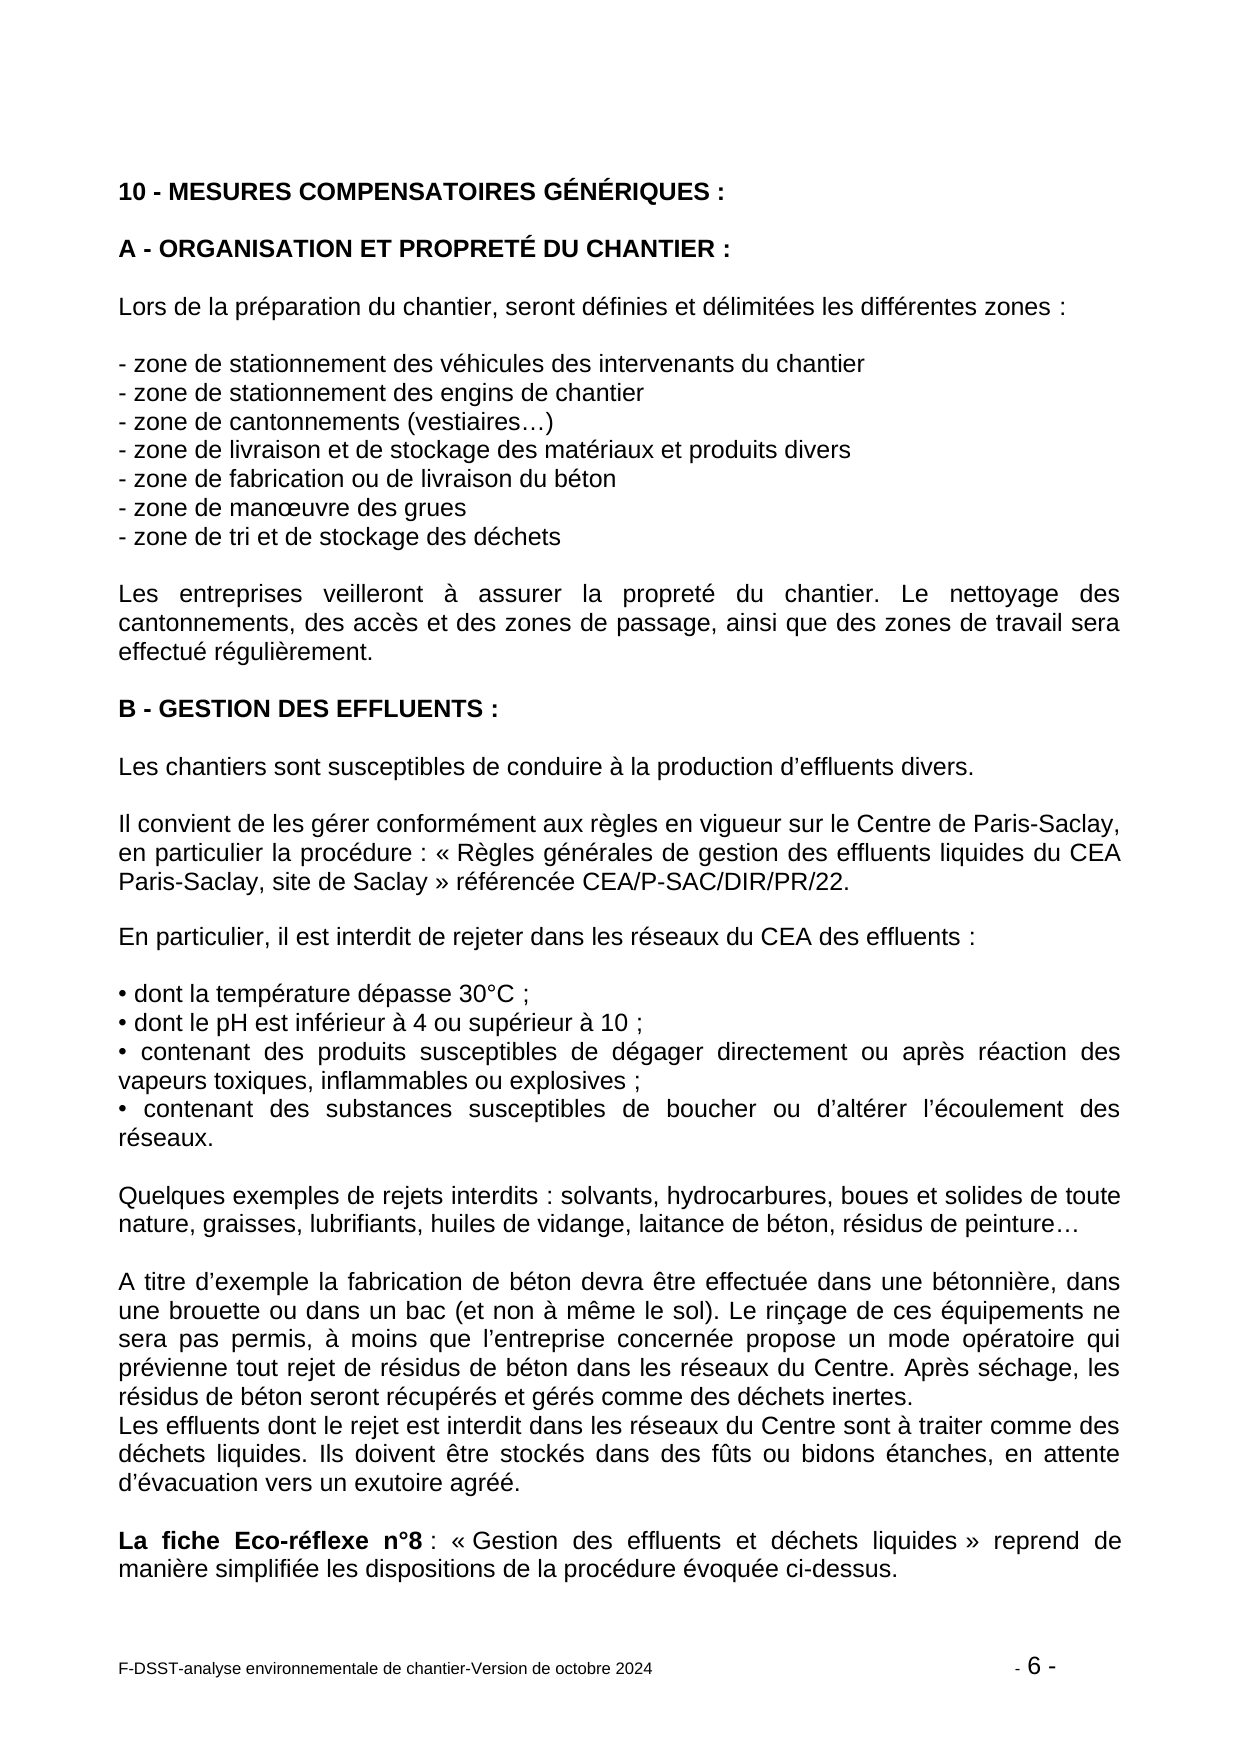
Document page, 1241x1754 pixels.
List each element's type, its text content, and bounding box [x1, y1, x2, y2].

text Les entreprises veilleront à assurer la propreté du chantier. Le nettoyage des cantonnements, des accès et des zones de passage, ainsi que des zones de travail sera effectué régulièrement. [118, 579, 1122, 665]
text Les chantiers sont susceptibles de conduire à la production d’effluents divers. [118, 751, 1122, 780]
text - zone de stationnement des véhicules des intervenants du chantier [118, 349, 1122, 378]
text A - Organisation ET PROPRETÉ du chantier : [118, 234, 1122, 263]
text dont la température dépasse 30°C ; [118, 979, 1122, 1008]
text A titre d’exemple la fabrication de béton devra être effectuée dans une bétonnière, dans une brouette ou dans un bac (et non à même le sol). Le rinçage de ces équipements ne sera pas permis, à moins que l’entreprise concernée propose un mode opératoire qui prévienne tout rejet de résidus de béton dans les réseaux du Centre. Après séchage, les résidus de béton seront récupérés et gérés comme des déchets inertes. [118, 1267, 1122, 1411]
text B - GESTION DES EFFLUENTS : [118, 694, 1122, 723]
text - zone de tri et de stockage des déchets [118, 521, 1122, 550]
text contenant des produits susceptibles de dégager directement ou après réaction des vapeurs toxiques, inflammables ou explosives ; [118, 1037, 1122, 1094]
text Les effluents dont le rejet est interdit dans les réseaux du Centre sont à traiter comme des déchets liquides. Ils doivent être stockés dans des fûts ou bidons étanches, en attente d’évacuation vers un exutoire agréé. [118, 1411, 1122, 1497]
text Lors de la préparation du chantier, seront définies et délimitées les différentes zones : [118, 291, 1122, 320]
text dont le pH est inférieur à 4 ou supérieur à 10 ; [118, 1008, 1122, 1037]
text - zone de cantonnements (vestiaires…) [118, 406, 1122, 435]
text - zone de fabrication ou de livraison du béton [118, 464, 1122, 493]
text - zone de stationnement des engins de chantier [118, 378, 1122, 406]
text En particulier, il est interdit de rejeter dans les réseaux du CEA des effluents : [118, 922, 1122, 950]
text Il convient de les gérer conformément aux règles en vigueur sur le Centre de Paris-Saclay, en particulier la procédure : « Règles générales de gestion des effluents liquides du CEA Paris-Saclay, site de Saclay » référencée CEA/P-SAC/DIR/PR/22. [118, 809, 1122, 895]
text Quelques exemples de rejets interdits : solvants, hydrocarbures, boues et solides de toute nature, graisses, lubrifiants, huiles de vidange, laitance de béton, résidus de peinture… [118, 1181, 1122, 1238]
text 10 - MESURES COMPENSATOIRES GÉNÉRIQUES : [118, 176, 1122, 205]
text contenant des substances susceptibles de boucher ou d’altérer l’écoulement des réseaux. [118, 1094, 1122, 1152]
text La fiche Eco-réflexe n°8 : « Gestion des effluents et déchets liquides » reprend de manière simplifiée les dispositions de la procédure évoquée ci-dessus. [118, 1526, 1122, 1583]
text - zone de manœuvre des grues [118, 493, 1122, 521]
text - zone de livraison et de stockage des matériaux et produits divers [118, 435, 1122, 464]
